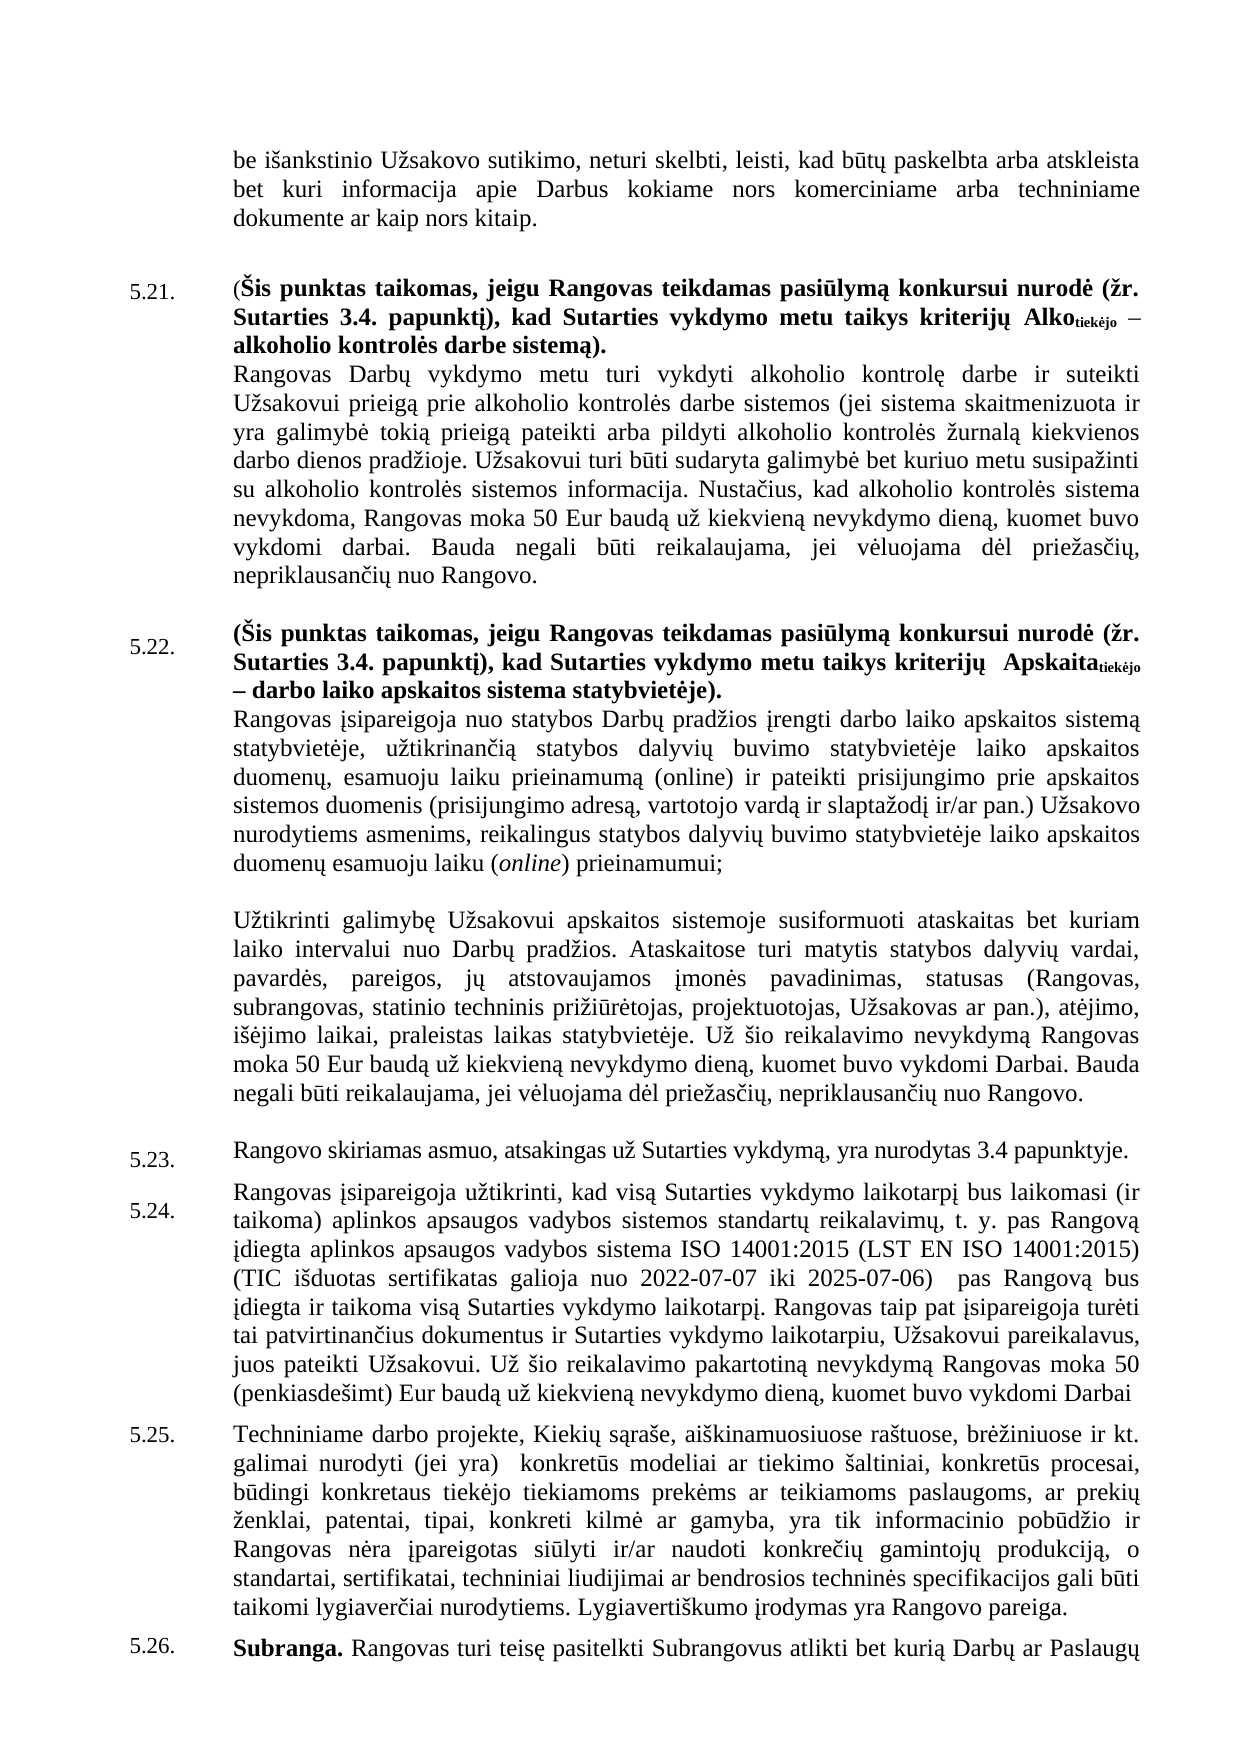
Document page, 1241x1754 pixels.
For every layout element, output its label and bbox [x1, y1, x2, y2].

table_cell [222, 133, 1152, 1662]
table_cell [118, 133, 222, 1662]
